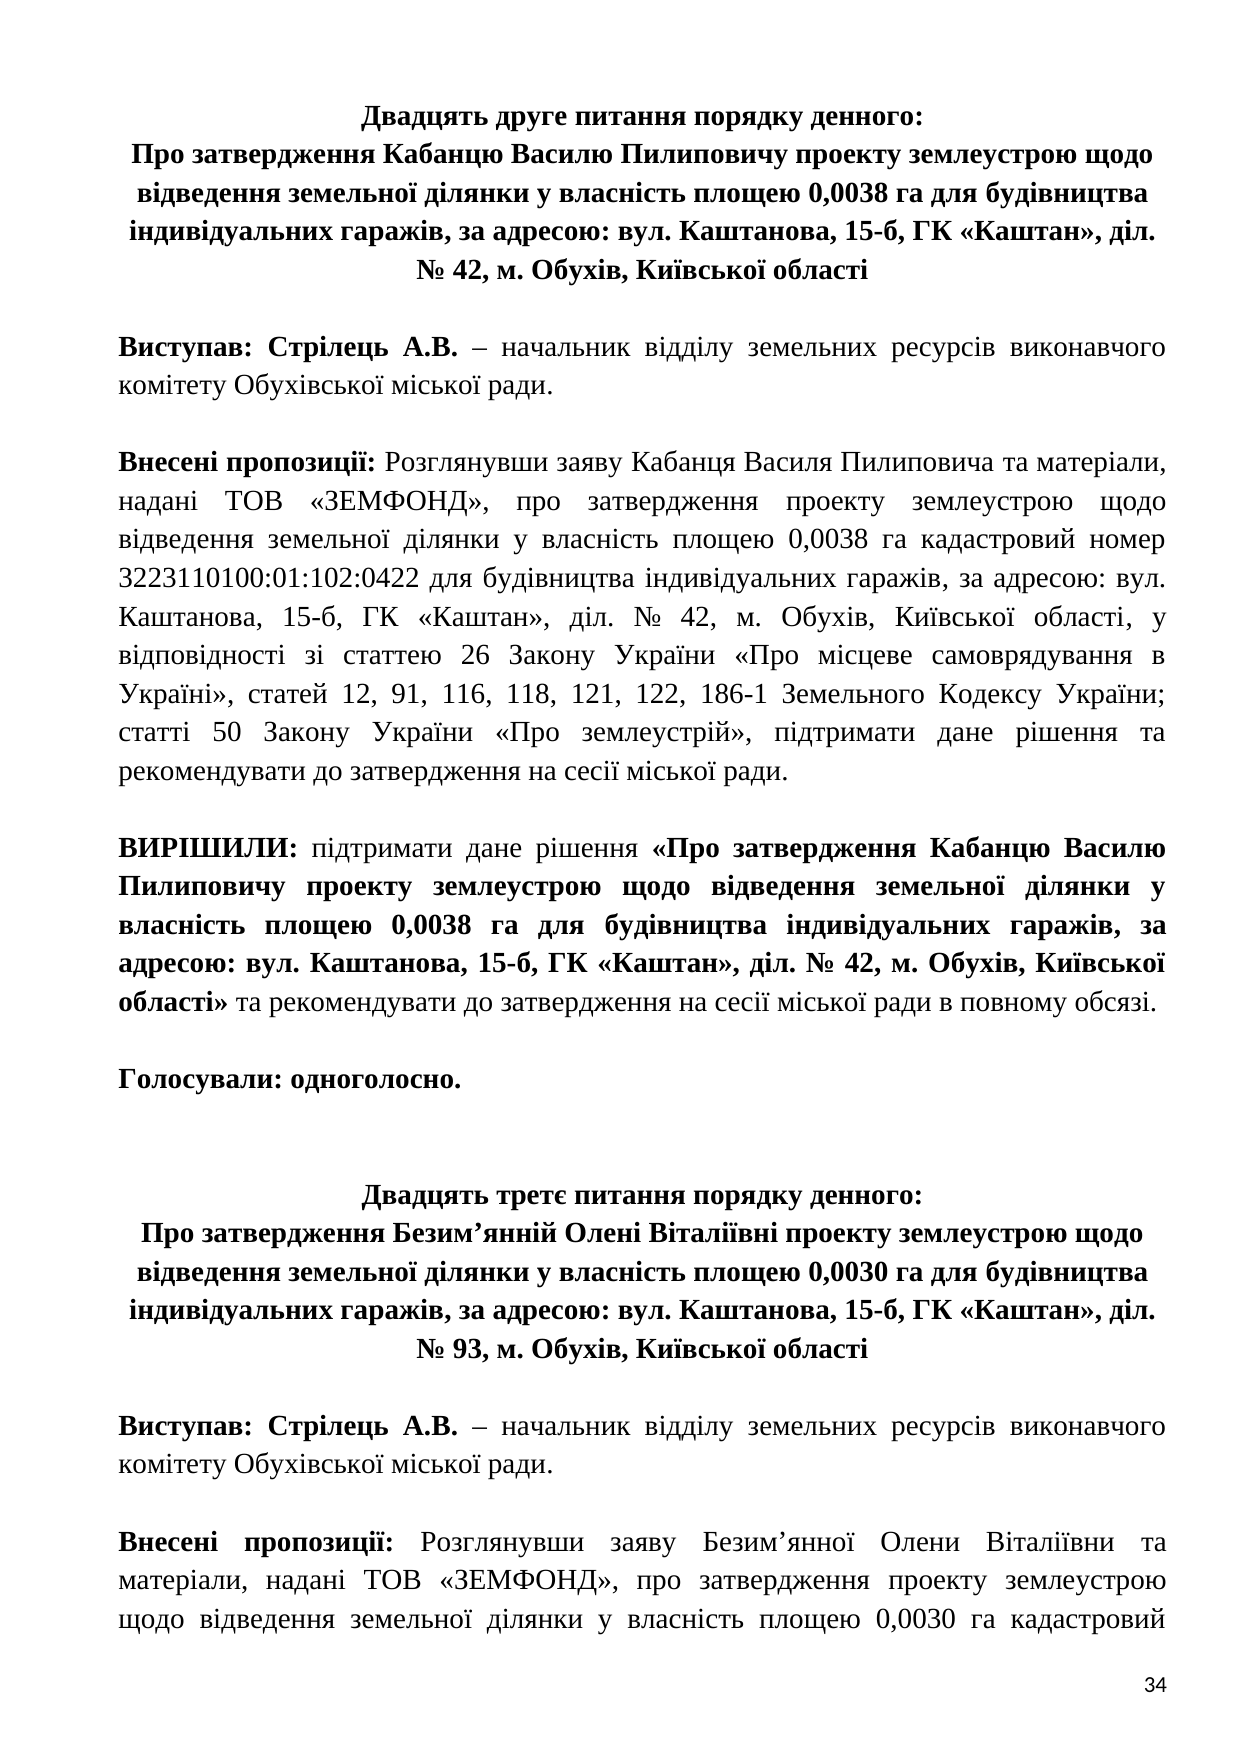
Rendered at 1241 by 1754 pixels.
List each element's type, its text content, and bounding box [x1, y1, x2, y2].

list Внесені пропозиції: Розглянувши заяву Кабанця Василя Пилиповича та матеріали, надані ТОВ «ЗЕМФОНД», про затвердження проекту землеустрою щодо відведення земельної ділянки у власність площею 0,0038 га кадастровий номер 3223110100:01:102:0422 для будівництва індивідуальних гаражів, за адресою: вул. Каштанова, 15-б, ГК «Каштан», діл. № 42, м. Обухів, Київської області, у відповідності зі статтею 26 Закону України «Про місцеве самоврядування в Україні», статей 12, 91, 116, 118, 121, 122, 186-1 Земельного Кодексу України; статті 50 Закону України «Про землеустрій», підтримати дане рішення та рекомендувати до затвердження на сесії міської ради. [118, 444, 1167, 786]
text Про затвердження Кабанцю Василю Пилиповичу проекту землеустрою щодо відведення земельної ділянки у власність площею 0,0038 га для будівництва індивідуальних гаражів, за адресою: вул. Каштанова, 15-б, ГК «Каштан», діл. № 42, м. Обухів, Київської області [118, 136, 1167, 285]
text Виступав: Стрілець А.В. – начальник відділу земельних ресурсів виконавчого комітету Обухівської міської ради. [118, 1408, 1167, 1480]
text Про затвердження Безим’янній Олені Віталіївні проекту землеустрою щодо відведення земельної ділянки у власність площею 0,0030 га для будівництва індивідуальних гаражів, за адресою: вул. Каштанова, 15-б, ГК «Каштан», діл. № 93, м. Обухів, Київської області [118, 1215, 1167, 1364]
text Виступав: Стрілець А.В. – начальник відділу земельних ресурсів виконавчого комітету Обухівської міської ради. [118, 329, 1167, 401]
text Двадцять друге питання порядку денного: [118, 98, 1167, 131]
text Двадцять третє питання порядку денного: [118, 1177, 1167, 1210]
text Голосували: одноголосно. [118, 1061, 1167, 1095]
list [118, 1524, 1167, 1634]
text ВИРІШИЛИ: підтримати дане рішення «Про затвердження Кабанцю Василю Пилиповичу проекту землеустрою щодо відведення земельної ділянки у власність площею 0,0038 га для будівництва індивідуальних гаражів, за адресою: вул. Каштанова, 15-б, ГК «Каштан», діл. № 42, м. Обухів, Київської області» та рекомендувати до затвердження на сесії міської ради в повному обсязі. [118, 830, 1167, 1018]
